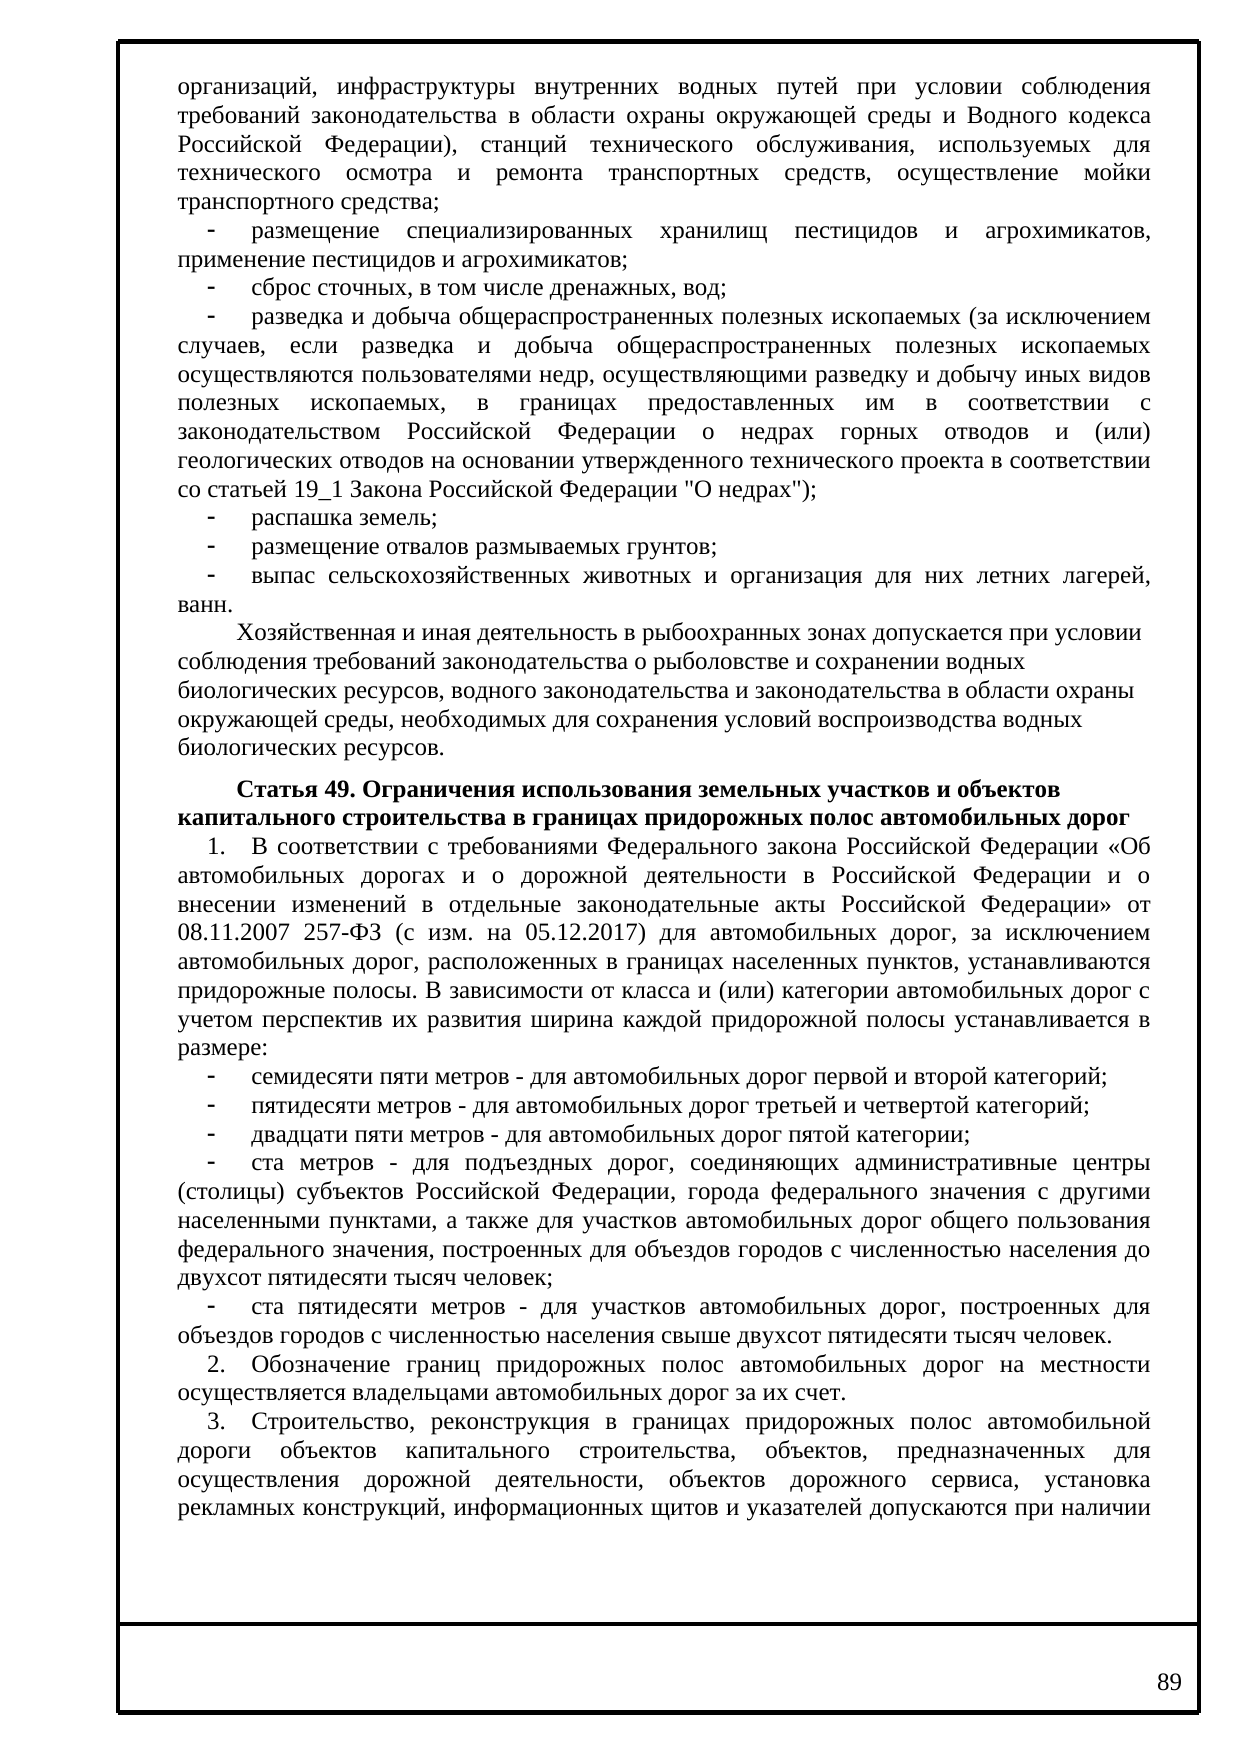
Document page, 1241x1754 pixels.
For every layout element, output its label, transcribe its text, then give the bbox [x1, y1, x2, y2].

list распашка земель; [177, 502, 1152, 531]
list Обозначение границ придорожных полос автомобильных дорог на местности осуществляется владельцами автомобильных дорог за их счет. [177, 1349, 1152, 1406]
list пятидесяти метров - для автомобильных дорог третьей и четвертой категорий; [177, 1090, 1152, 1119]
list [177, 71, 1152, 215]
list размещение специализированных хранилищ пестицидов и агрохимикатов, применение пестицидов и агрохимикатов; [177, 215, 1152, 272]
subtitle Статья 49. Ограничения использования земельных участков и объектов капитального строительства в границах придорожных полос автомобильных дорог [177, 774, 1152, 831]
list разведка и добыча общераспространенных полезных ископаемых (за исключением случаев, если разведка и добыча общераспространенных полезных ископаемых осуществляются пользователями недр, осуществляющими разведку и добычу иных видов полезных ископаемых, в границах предоставленных им в соответствии с законодательством Российской Федерации о недрах горных отводов и (или) геологических отводов на основании утвержденного технического проекта в соответствии со статьей 19_1 Закона Российской Федерации "О недрах"); [177, 301, 1152, 502]
list выпас сельскохозяйственных животных и организация для них летних лагерей, ванн. [177, 560, 1152, 617]
text Хозяйственная и иная деятельность в рыбоохранных зонах допускается при условии соблюдения требований законодательства о рыболовстве и сохранении водных биологических ресурсов, водного законодательства и законодательства в области охраны окружающей среды, необходимых для сохранения условий воспроизводства водных биологических ресурсов. [177, 617, 1152, 761]
list семидесяти пяти метров - для автомобильных дорог первой и второй категорий; [177, 1061, 1152, 1090]
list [177, 1406, 1152, 1521]
list В соответствии с требованиями Федерального закона Российской Федерации «Об автомобильных дорогах и о дорожной деятельности в Российской Федерации и о внесении изменений в отдельные законодательные акты Российской Федерации» от 08.11.2007 257-ФЗ (с изм. на 05.12.2017) для автомобильных дорог, за исключением автомобильных дорог, расположенных в границах населенных пунктов, устанавливаются придорожные полосы. В зависимости от класса и (или) категории автомобильных дорог с учетом перспектив их развития ширина каждой придорожной полосы устанавливается в размере: [177, 831, 1152, 1061]
list размещение отвалов размываемых грунтов; [177, 531, 1152, 560]
list ста пятидесяти метров - для участков автомобильных дорог, построенных для объездов городов с численностью населения свыше двухсот пятидесяти тысяч человек. [177, 1291, 1152, 1349]
list двадцати пяти метров - для автомобильных дорог пятой категории; [177, 1119, 1152, 1147]
list ста метров - для подъездных дорог, соединяющих административные центры (столицы) субъектов Российской Федерации, города федерального значения с другими населенными пунктами, а также для участков автомобильных дорог общего пользования федерального значения, построенных для объездов городов с численностью населения до двухсот пятидесяти тысяч человек; [177, 1147, 1152, 1291]
list сброс сточных, в том числе дренажных, вод; [177, 272, 1152, 301]
